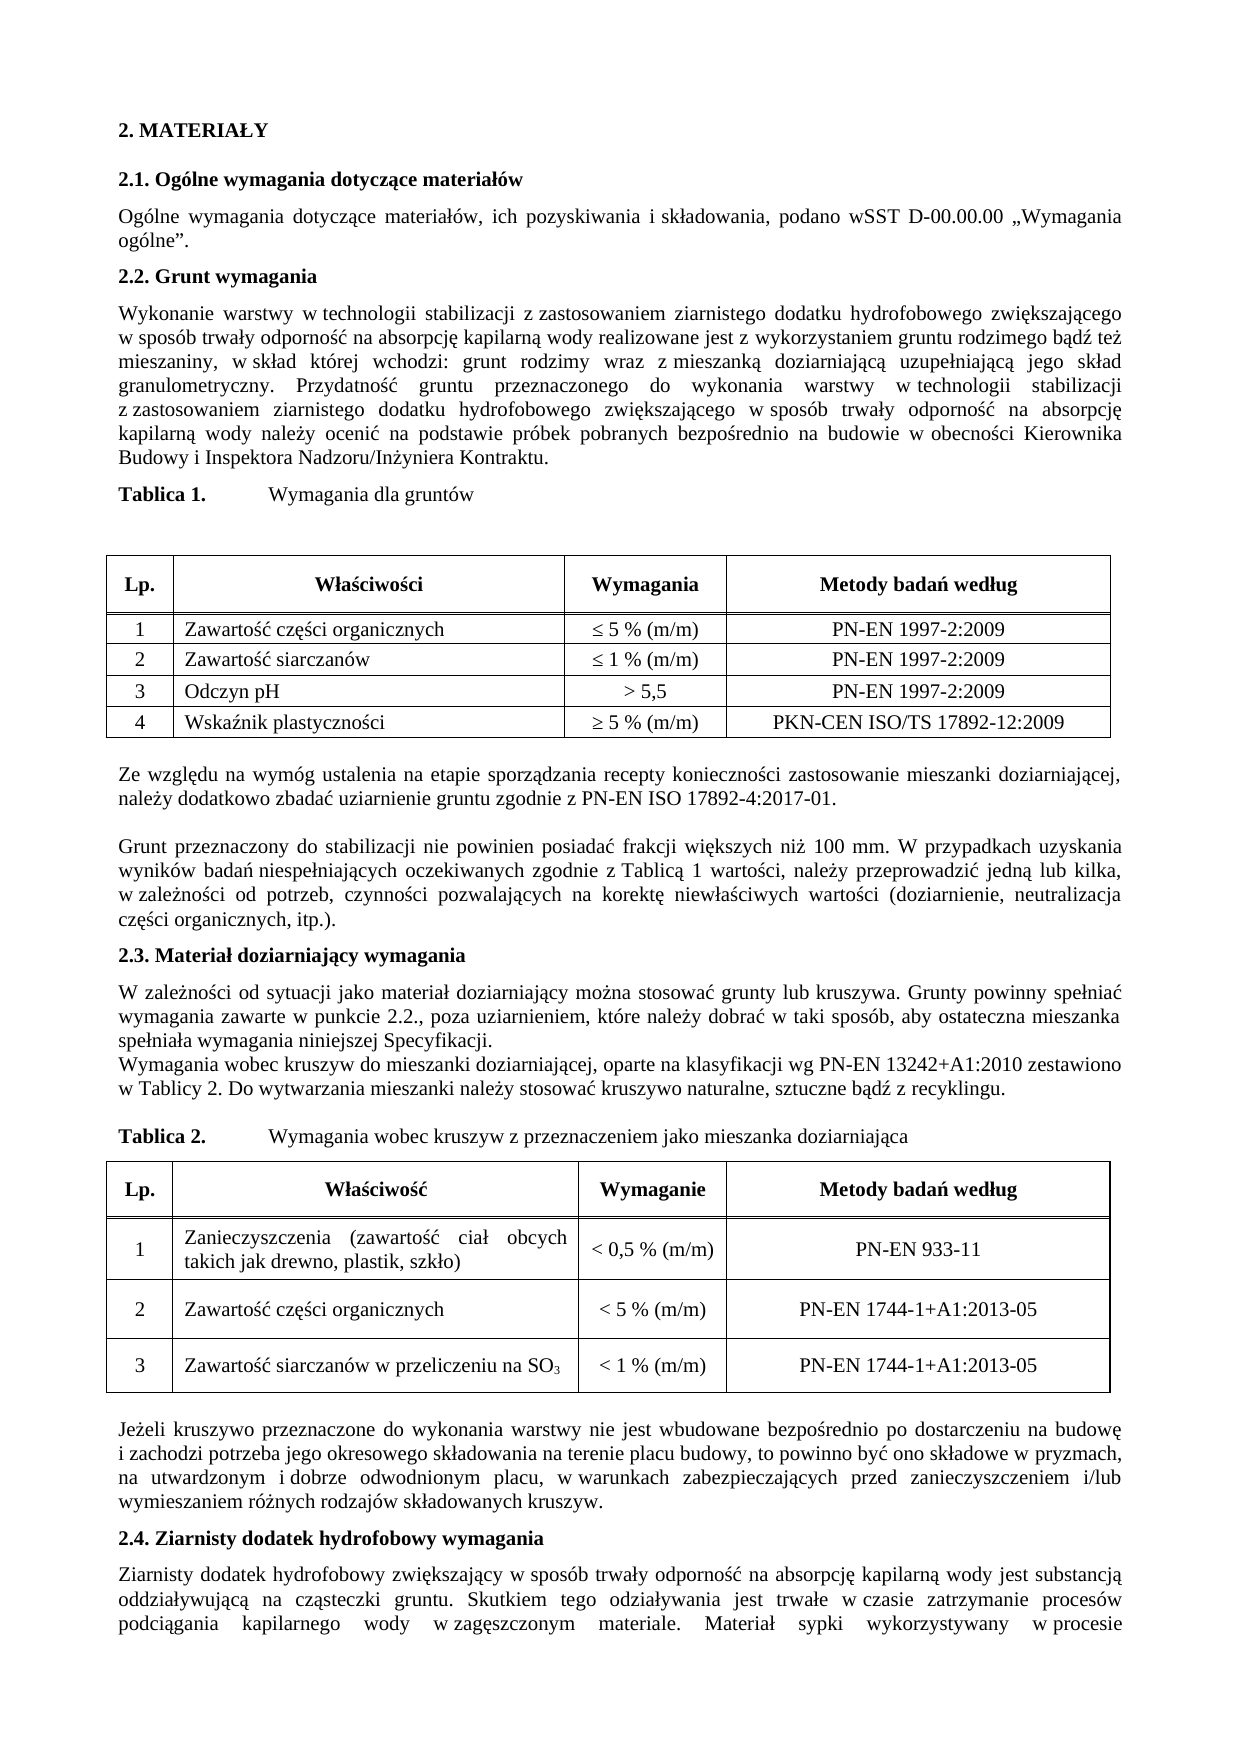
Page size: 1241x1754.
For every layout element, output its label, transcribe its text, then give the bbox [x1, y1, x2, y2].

table_cell Odczyn pH [174, 676, 564, 706]
table_header Lp. [107, 556, 173, 612]
text Jeżeli kruszywo przeznaczone do wykonania warstwy nie jest wbudowane bezpośrednio po dostarczeniu na budowę i zachodzi potrzeba jego okresowego składowania na terenie placu budowy, to powinno być ono składowe w pryzmach, na utwardzonym i dobrze odwodnionym placu, w warunkach zabezpieczających przed zanieczyszczeniem i/lub wymieszaniem różnych rodzajów składowanych kruszyw. [118, 1417, 1122, 1513]
table_cell PN-EN 1997-2:2009 [727, 644, 1110, 674]
table_header Metody badań według [727, 1162, 1109, 1216]
table_cell 4 [107, 707, 173, 737]
subtitle 2.4. Ziarnisty dodatek hydrofobowy wymagania [118, 1526, 1122, 1550]
table_cell 3 [107, 1339, 172, 1392]
table_cell 2 [107, 644, 173, 674]
table_header Wymagania [565, 556, 726, 612]
table_header Metody badań według [727, 556, 1110, 612]
text Wymagania wobec kruszyw do mieszanki doziarniającej, oparte na klasyfikacji wg PN-EN 13242+A1:2010 zestawiono w Tablicy 2. Do wytwarzania mieszanki należy stosować kruszywo naturalne, sztuczne bądź z recyklingu. [118, 1052, 1122, 1100]
table_cell PKN-CEN ISO/TS 17892-12:2009 [727, 707, 1110, 737]
table_cell < 1 % (m/m) [579, 1339, 726, 1392]
table_header Właściwości [174, 556, 564, 612]
table_cell Wskaźnik plastyczności [174, 707, 564, 737]
table_cell Zawartość siarczanów [174, 644, 564, 674]
table_header Właściwość [173, 1162, 578, 1216]
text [118, 1562, 1122, 1634]
table_cell < 5 % (m/m) [579, 1280, 726, 1337]
table_cell ≤ 1 % (m/m) [565, 644, 726, 674]
subtitle 2.3. Materiał doziarniający wymagania [118, 943, 1122, 967]
text Ogólne wymagania dotyczące materiałów, ich pozyskiwania i składowania, podano wSST D-00.00.00 „Wymagania ogólne”. [118, 204, 1122, 252]
table_cell Zawartość części organicznych [173, 1280, 578, 1337]
text Tablica 2. Wymagania wobec kruszyw z przeznaczeniem jako mieszanka doziarniająca [118, 1124, 1122, 1148]
table_cell PN-EN 1744-1+A1:2013-05 [727, 1280, 1109, 1337]
table_cell 1 [107, 615, 173, 643]
table_cell 3 [107, 676, 173, 706]
table_cell 1 [107, 1219, 172, 1279]
text Grunt przeznaczony do stabilizacji nie powinien posiadać frakcji większych niż 100 mm. W przypadkach uzyskania wyników badań niespełniających oczekiwanych zgodnie z Tablicą 1 wartości, należy przeprowadzić jedną lub kilka, w zależności od potrzeb, czynności pozwalających na korektę niewłaściwych wartości (doziarnienie, neutralizacja części organicznych, itp.). [118, 834, 1122, 931]
text Tablica 1. Wymagania dla gruntów [118, 482, 1122, 506]
table_cell 2 [107, 1280, 172, 1337]
table_cell PN-EN 1997-2:2009 [727, 615, 1110, 643]
table_cell Zawartość siarczanów w przeliczeniu na SO3 [173, 1339, 578, 1392]
table_cell PN-EN 1744-1+A1:2013-05 [727, 1339, 1109, 1392]
table_cell ≥ 5 % (m/m) [565, 707, 726, 737]
table_header Wymaganie [579, 1162, 726, 1216]
subtitle 2. MATERIAŁY [118, 118, 1122, 142]
table_cell PN-EN 1997-2:2009 [727, 676, 1110, 706]
text W zależności od sytuacji jako materiał doziarniający można stosować grunty lub kruszywa. Grunty powinny spełniać wymagania zawarte w punkcie 2.2., poza uziarnieniem, które należy dobrać w taki sposób, aby ostateczna mieszanka spełniała wymagania niniejszej Specyfikacji. [118, 979, 1122, 1052]
table_header Lp. [107, 1162, 172, 1216]
table_cell PN-EN 933-11 [727, 1219, 1109, 1279]
table_cell > 5,5 [565, 676, 726, 706]
table_cell ≤ 5 % (m/m) [565, 615, 726, 643]
subtitle 2.2. Grunt wymagania [118, 264, 1122, 288]
text Ze względu na wymóg ustalenia na etapie sporządzania recepty konieczności zastosowanie mieszanki doziarniającej, należy dodatkowo zbadać uziarnienie gruntu zgodnie z PN-EN ISO 17892-4:2017-01. [118, 762, 1122, 810]
text Wykonanie warstwy w technologii stabilizacji z zastosowaniem ziarnistego dodatku hydrofobowego zwiększającego w sposób trwały odporność na absorpcję kapilarną wody realizowane jest z wykorzystaniem gruntu rodzimego bądź też mieszaniny, w skład której wchodzi: grunt rodzimy wraz z mieszanką doziarniającą uzupełniającą jego skład granulometryczny. Przydatność gruntu przeznaczonego do wykonania warstwy w technologii stabilizacji z zastosowaniem ziarnistego dodatku hydrofobowego zwiększającego w sposób trwały odporność na absorpcję kapilarną wody należy ocenić na podstawie próbek pobranych bezpośrednio na budowie w obecności Kierownika Budowy i Inspektora Nadzoru/Inżyniera Kontraktu. [118, 301, 1122, 469]
table_cell Zanieczyszczenia (zawartość ciał obcych takich jak drewno, plastik, szkło) [173, 1219, 578, 1279]
table_cell Zawartość części organicznych [174, 615, 564, 643]
table_cell < 0,5 % (m/m) [579, 1219, 726, 1279]
subtitle 2.1. Ogólne wymagania dotyczące materiałów [118, 167, 1122, 191]
